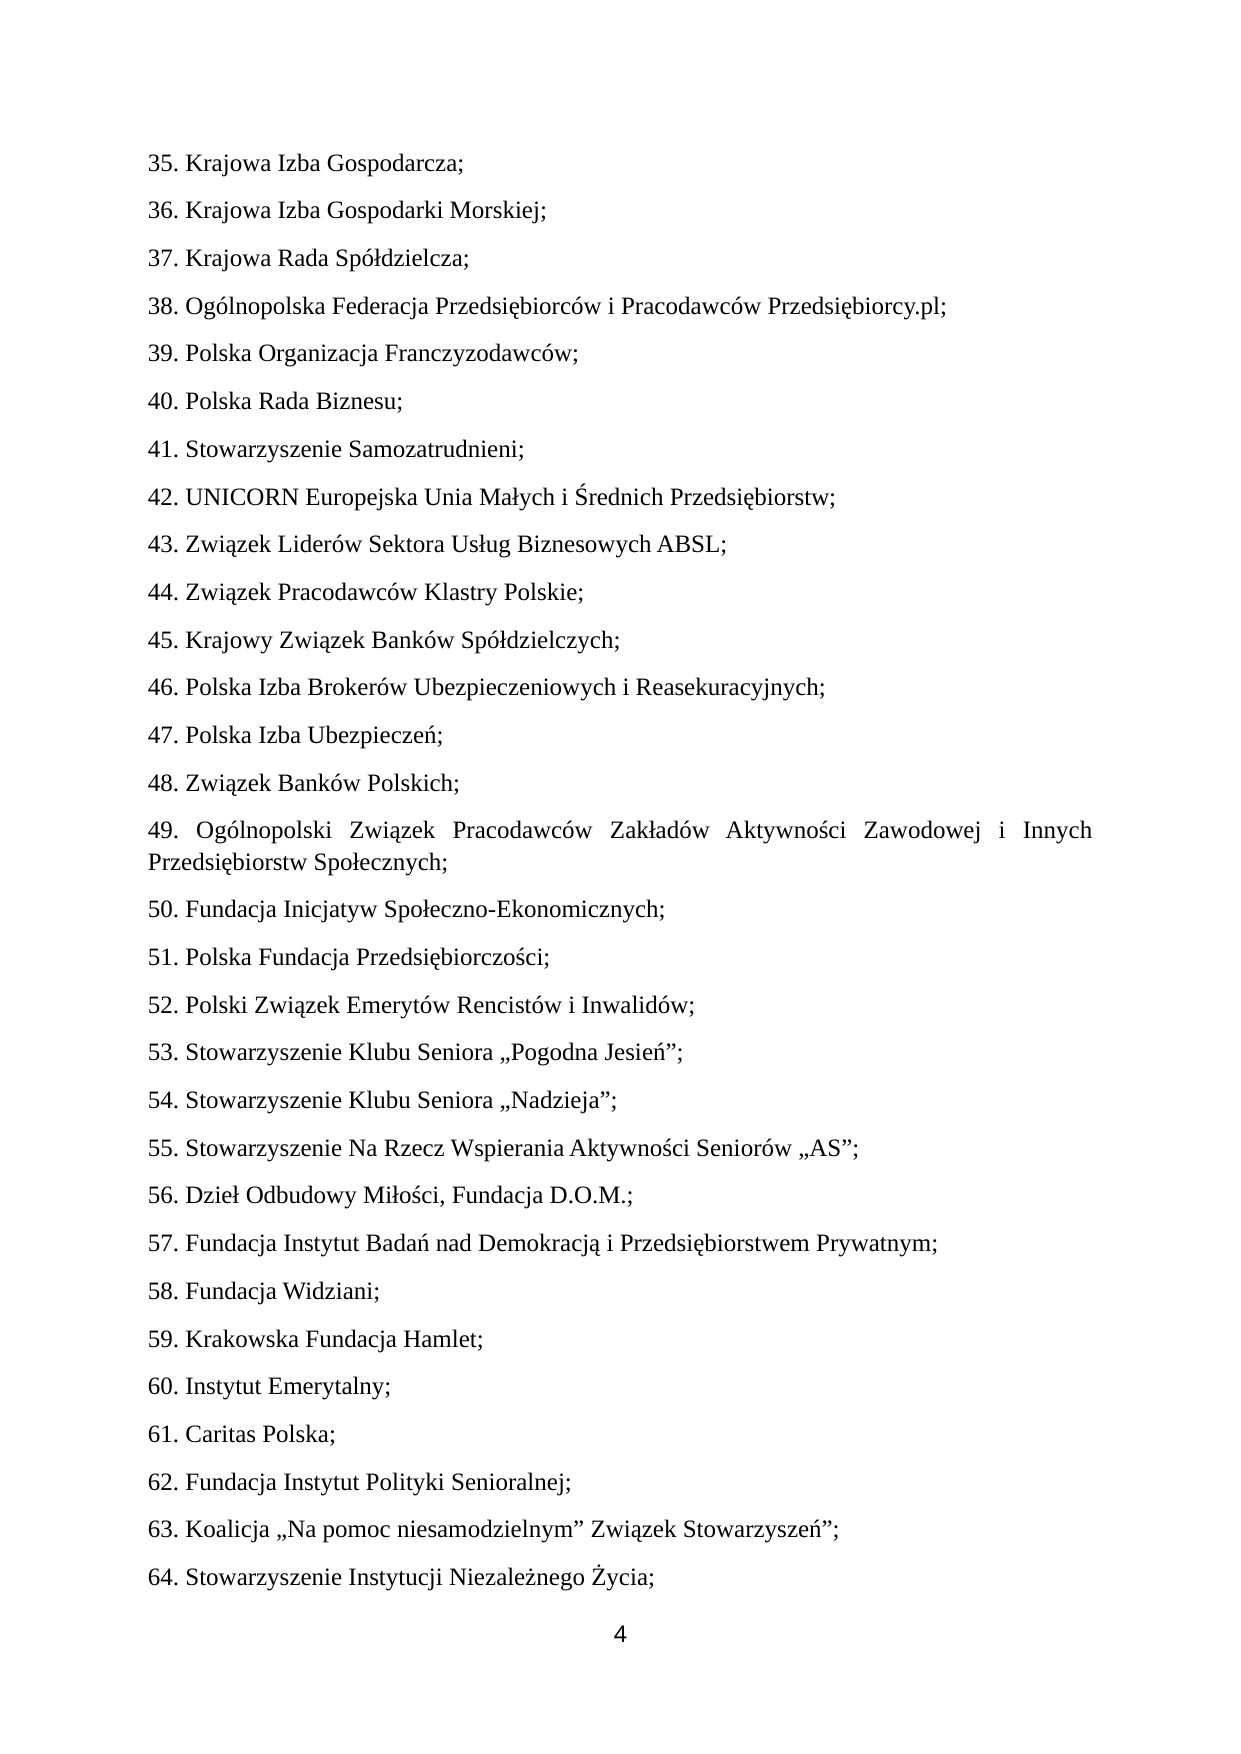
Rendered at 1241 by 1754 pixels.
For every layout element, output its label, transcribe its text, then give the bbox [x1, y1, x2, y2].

text 38. Ogólnopolska Federacja Przedsiębiorców i Pracodawców Przedsiębiorcy.pl; [148, 291, 1093, 319]
text 39. Polska Organizacja Franczyzodawców; [148, 338, 1093, 367]
text 36. Krajowa Izba Gospodarki Morskiej; [148, 195, 1093, 224]
text 45. Krajowy Związek Banków Spółdzielczych; [148, 625, 1093, 653]
text 40. Polska Rada Biznesu; [148, 386, 1093, 415]
text 61. Caritas Polska; [148, 1419, 1093, 1448]
text 63. Koalicja „Na pomoc niesamodzielnym” Związek Stowarzyszeń”; [148, 1514, 1093, 1543]
text 62. Fundacja Instytut Polityki Senioralnej; [148, 1467, 1093, 1496]
text 54. Stowarzyszenie Klubu Seniora „Nadzieja”; [148, 1085, 1093, 1114]
text 42. UNICORN Europejska Unia Małych i Średnich Przedsiębiorstw; [148, 482, 1093, 510]
text 60. Instytut Emerytalny; [148, 1371, 1093, 1400]
text 48. Związek Banków Polskich; [148, 768, 1093, 797]
text 52. Polski Związek Emerytów Rencistów i Inwalidów; [148, 990, 1093, 1018]
text 55. Stowarzyszenie Na Rzecz Wspierania Aktywności Seniorów „AS”; [148, 1133, 1093, 1162]
text 41. Stowarzyszenie Samozatrudnieni; [148, 434, 1093, 463]
text 47. Polska Izba Ubezpieczeń; [148, 720, 1093, 749]
text 43. Związek Liderów Sektora Usług Biznesowych ABSL; [148, 529, 1093, 558]
text 56. Dzieł Odbudowy Miłości, Fundacja D.O.M.; [148, 1181, 1093, 1209]
text 50. Fundacja Inicjatyw Społeczno-Ekonomicznych; [148, 894, 1093, 923]
text 46. Polska Izba Brokerów Ubezpieczeniowych i Reasekuracyjnych; [148, 672, 1093, 701]
text 53. Stowarzyszenie Klubu Seniora „Pogodna Jesień”; [148, 1037, 1093, 1066]
text 35. Krajowa Izba Gospodarcza; [148, 148, 1093, 176]
text 51. Polska Fundacja Przedsiębiorczości; [148, 942, 1093, 971]
text 44. Związek Pracodawców Klastry Polskie; [148, 577, 1093, 606]
text 49. Ogólnopolski Związek Pracodawców Zakładów Aktywności Zawodowej i Innych Przedsiębiorstw Społecznych; [148, 816, 1093, 875]
text 58. Fundacja Widziani; [148, 1276, 1093, 1305]
text 37. Krajowa Rada Spółdzielcza; [148, 243, 1093, 272]
text 64. Stowarzyszenie Instytucji Niezależnego Życia; [148, 1562, 1093, 1591]
text 59. Krakowska Fundacja Hamlet; [148, 1324, 1093, 1352]
text 57. Fundacja Instytut Badań nad Demokracją i Przedsiębiorstwem Prywatnym; [148, 1228, 1093, 1257]
